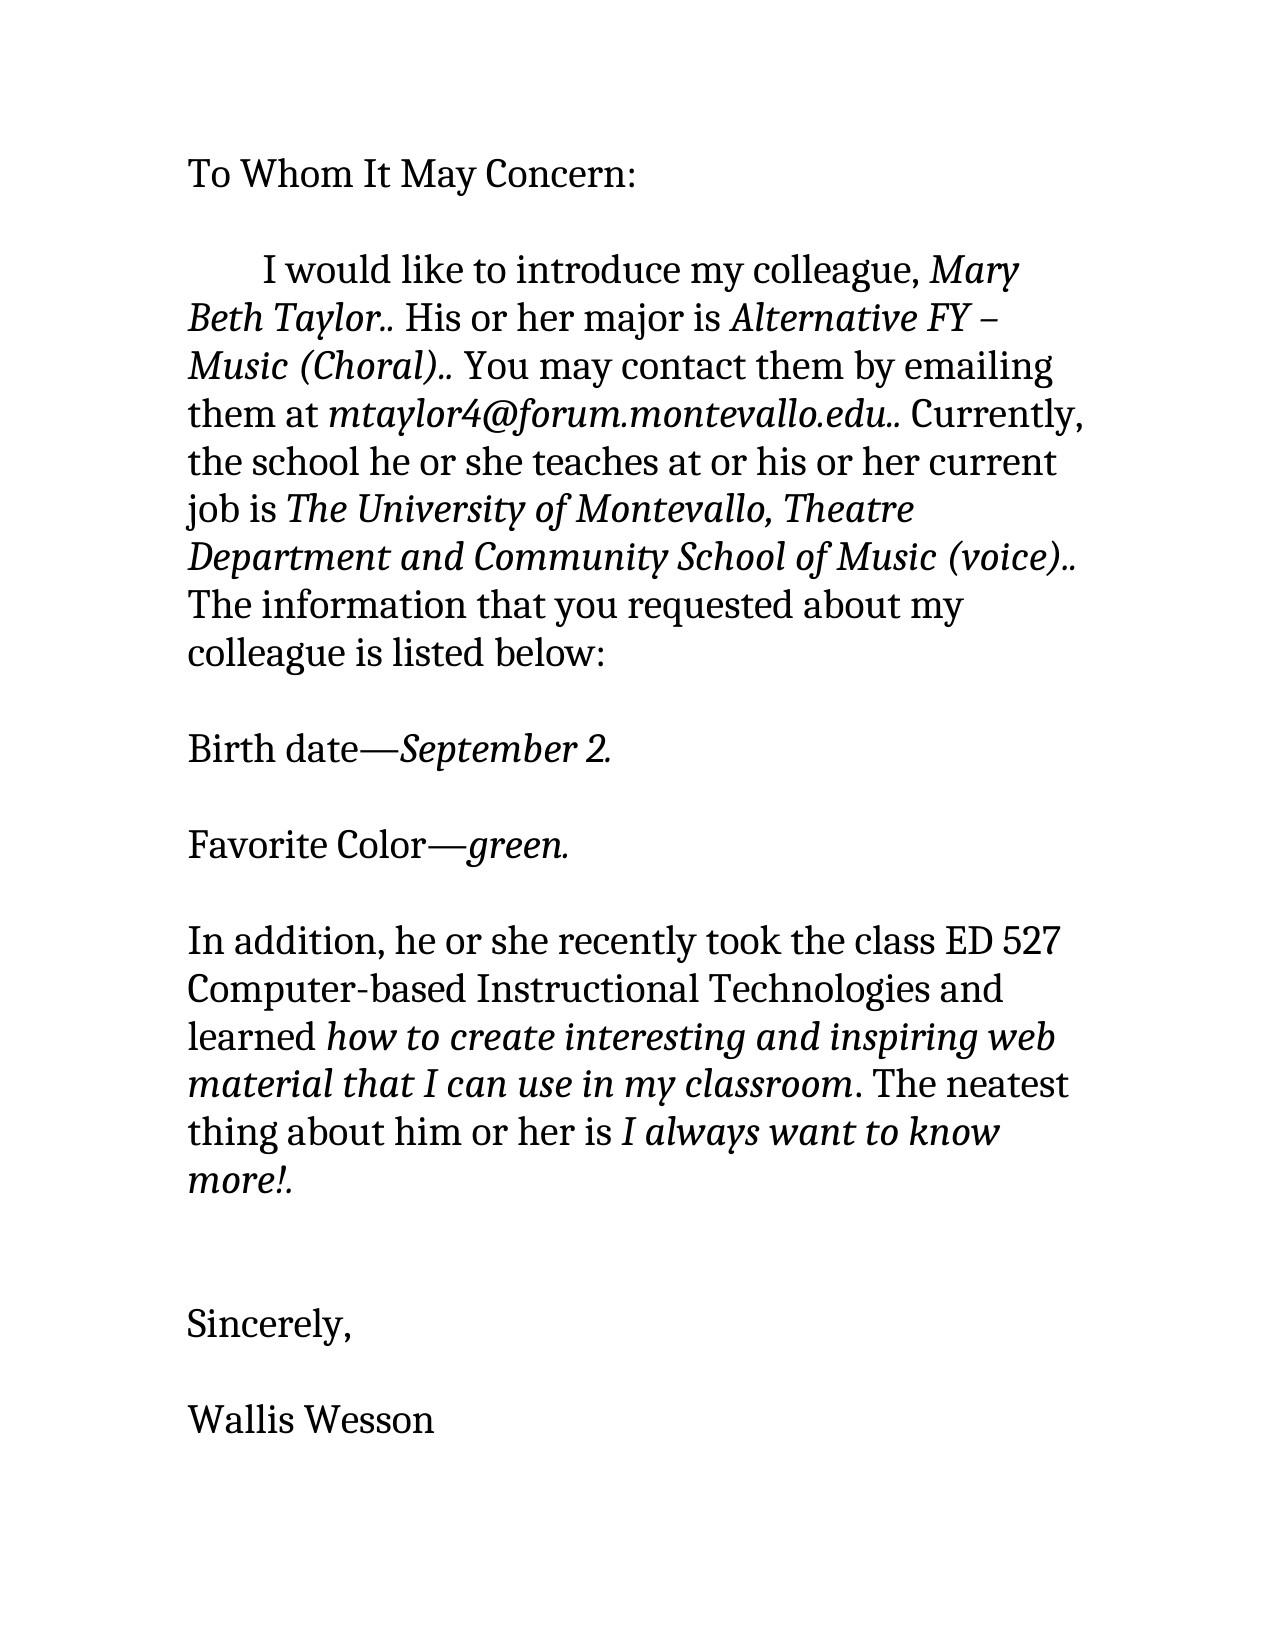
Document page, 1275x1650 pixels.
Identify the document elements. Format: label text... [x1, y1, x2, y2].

text Sincerely, [187, 1300, 1087, 1348]
text I would like to introduce my colleague, Mary Beth Taylor.. His or her major is Alternative FY – Music (Choral).. You may contact them by emailing them at mtaylor4@forum.montevallo.edu.. Currently, the school he or she teaches at or his or her current job is The University of Montevallo, Theatre Department and Community School of Music (voice).. The information that you requested about my colleague is listed below: [187, 246, 1087, 677]
text Favorite Color—green. [187, 821, 1087, 869]
text Wallis Wesson [187, 1396, 1087, 1444]
text To Whom It May Concern: [187, 150, 1087, 198]
text In addition, he or she recently took the class ED 527 Computer-based Instructional Technologies and learned how to create interesting and inspiring web material that I can use in my classroom. The neatest thing about him or her is I always want to know more!. [187, 917, 1087, 1204]
text Birth date—September 2. [187, 725, 1087, 773]
